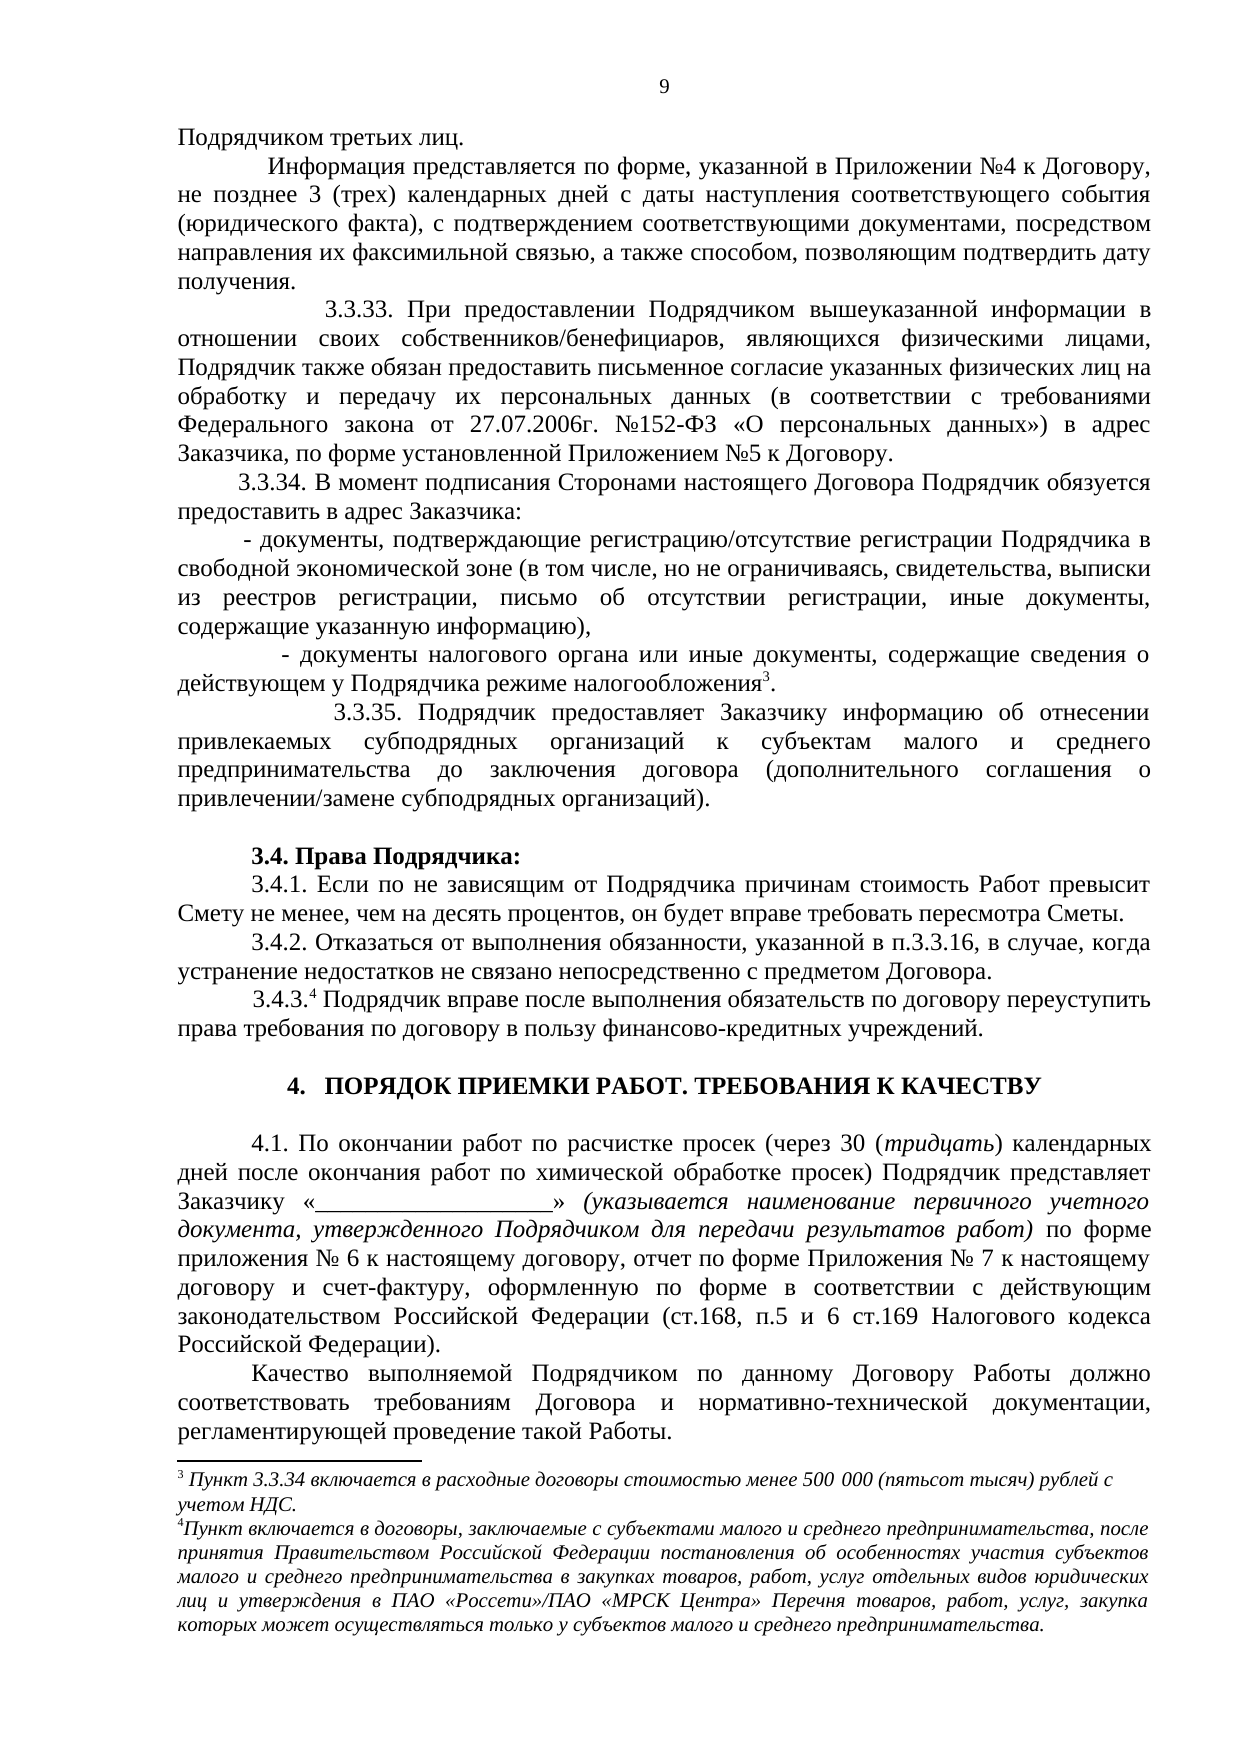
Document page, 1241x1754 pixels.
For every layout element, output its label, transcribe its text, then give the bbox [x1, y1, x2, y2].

text 3.3.34. В момент подписания Сторонами настоящего Договора Подрядчик обязуется предоставить в адрес Заказчика: [177, 467, 1152, 524]
text 3.4. Права Подрядчика: [177, 841, 1152, 869]
text Качество выполняемой Подрядчиком по данному Договору Работы должно соответствовать требованиям Договора и нормативно-технической документации, регламентирующей проведение такой Работы. [177, 1358, 1152, 1444]
text Информация представляется по форме, указанной в Приложении №4 к Договору, не позднее 3 (трех) календарных дней с даты наступления соответствующего события (юридического факта), с подтверждением соответствующими документами, посредством направления их факсимильной связью, а также способом, позволяющим подтвердить дату получения. [177, 151, 1152, 294]
text 3.4.3. Подрядчик вправе после выполнения обязательств по договору переуступить права требования по договору в пользу финансово-кредитных учреждений. [177, 984, 1152, 1042]
text 3.3.35. Подрядчик предоставляет Заказчику информацию об отнесении привлекаемых субподрядных организаций к субъектам малого и среднего предпринимательства до заключения договора (дополнительного соглашения о привлечении/замене субподрядных организаций). [177, 697, 1152, 812]
text 3.4.1. Если по не зависящим от Подрядчика причинам стоимость Работ превысит Смету не менее, чем на десять процентов, он будет вправе требовать пересмотра Сметы. [177, 869, 1152, 927]
text 3.4.2. Отказаться от выполнения обязанности, указанной в п.3.3.16, в случае, когда устранение недостатков не связано непосредственно с предметом Договора. [177, 927, 1152, 984]
list ПОРЯДОК ПРИЕМКИ РАБОТ. ТРЕБОВАНИЯ К КАЧЕСТВУ [177, 1071, 1152, 1099]
text 4.1. По окончании работ по расчистке просек (через 30 (тридцать) календарных дней после окончания работ по химической обработке просек) Подрядчик представляет Заказчику «___________________» (указывается наименование первичного учетного документа, утвержденного Подрядчиком для передачи результатов работ) по форме приложения № 6 к настоящему договору, отчет по форме Приложения № 7 к настоящему договору и счет-фактуру, оформленную по форме в соответствии с действующим законодательством Российской Федерации (ст.168, п.5 и 6 ст.169 Налогового кодекса Российской Федерации). [177, 1128, 1152, 1358]
text - документы, подтверждающие регистрацию/отсутствие регистрации Подрядчика в свободной экономической зоне (в том числе, но не ограничиваясь, свидетельства, выписки из реестров регистрации, письмо об отсутствии регистрации, иные документы, содержащие указанную информацию), [177, 524, 1152, 639]
text - документы налогового органа или иные документы, содержащие сведения о действующем у Подрядчика режиме налогообложения. [177, 639, 1152, 697]
text 3.3.33. При предоставлении Подрядчиком вышеуказанной информации в отношении своих собственников/бенефициаров, являющихся физическими лицами, Подрядчик также обязан предоставить письменное согласие указанных физических лиц на обработку и передачу их персональных данных (в соответствии с требованиями Федерального закона от 27.07.2006г. №152-ФЗ «О персональных данных») в адрес Заказчика, по форме установленной Приложением №5 к Договору. [177, 294, 1152, 467]
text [177, 122, 1152, 151]
